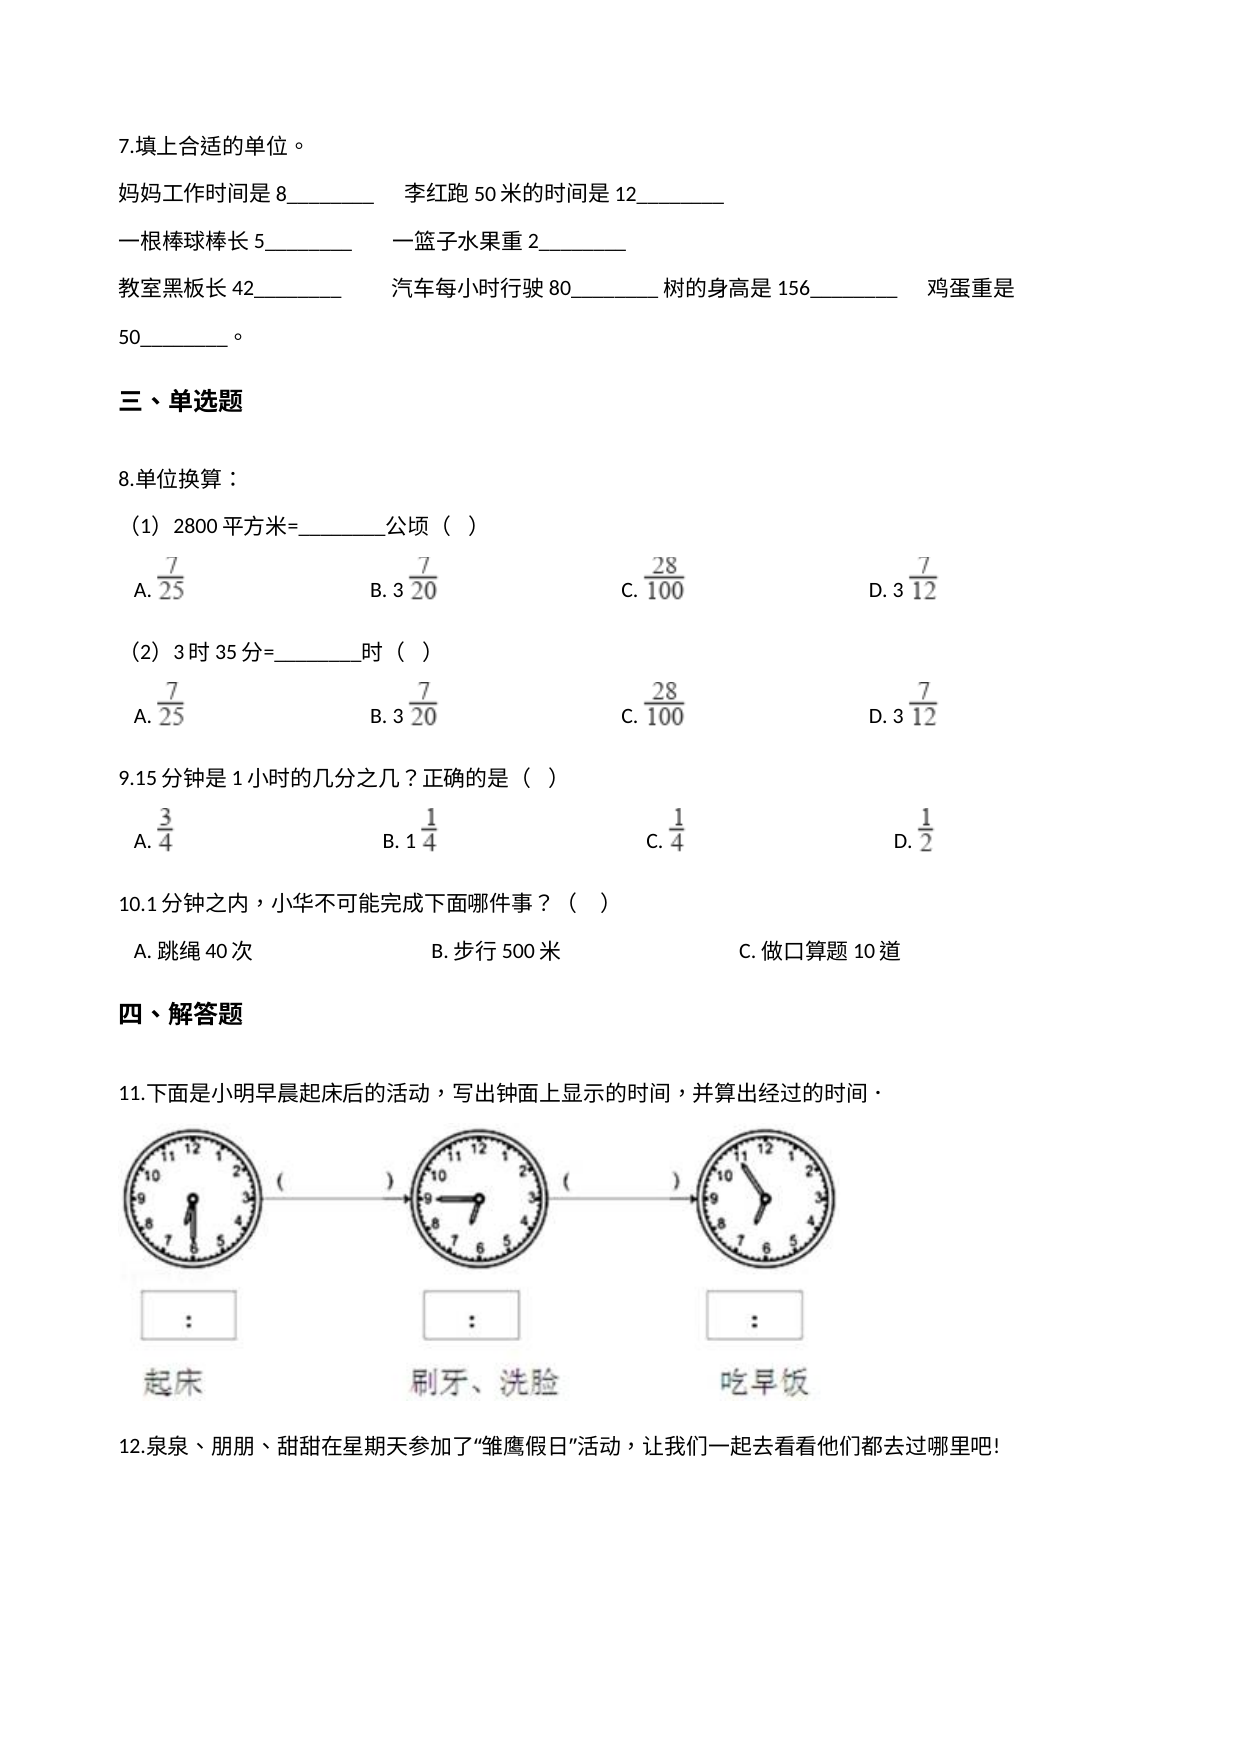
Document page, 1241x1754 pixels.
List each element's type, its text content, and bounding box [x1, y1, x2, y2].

picture [408, 682, 442, 727]
text 8.单位换算： [118, 462, 1122, 495]
text 7.填上合适的单位。 [118, 129, 1122, 162]
picture [408, 557, 442, 601]
text 9.15分钟是1小时的几分之几？正确的是（ ） [118, 761, 1122, 794]
text 三、单选题 [118, 368, 1122, 433]
picture [157, 557, 190, 601]
picture [118, 1123, 840, 1401]
text A. B. 3 C. D. 3 [134, 557, 1122, 622]
picture [643, 557, 689, 601]
text （2）3时35分=________时（ ） [118, 635, 1122, 668]
picture [917, 808, 938, 853]
text 一根棒球棒长5________ 一篮子水果重2________ [118, 224, 1122, 257]
text 12.泉泉、朋朋、甜甜在星期天参加了“雏鹰假日”活动，让我们一起去看看他们都去过哪里吧! [118, 1429, 1122, 1462]
text 11.下面是小明早晨起床后的活动，写出钟面上显示的时间，并算出经过的时间． [118, 1076, 1122, 1109]
text A. B. 1 C. D. [134, 808, 1122, 873]
picture [157, 682, 190, 727]
text A. B. 3 C. D. 3 [134, 683, 1122, 748]
picture [908, 557, 942, 601]
text 妈妈工作时间是8________ 李红跑50米的时间是12________ [118, 177, 1122, 209]
picture [908, 682, 942, 727]
text 四、解答题 [118, 982, 1122, 1047]
text （1）2800平方米=________公顷（ ） [118, 510, 1122, 542]
picture [668, 808, 689, 853]
text A. 跳绳40次 B. 步行500米 C. 做口算题10道 [134, 934, 1122, 967]
picture [420, 808, 442, 853]
picture [643, 682, 689, 727]
text 教室黑板长42________ 汽车每小时行驶80________ 树的身高是156________ 鸡蛋重是50________。 [118, 272, 1122, 353]
text 10.1分钟之内，小华不可能完成下面哪件事？（ ） [118, 887, 1122, 919]
picture [157, 808, 178, 853]
